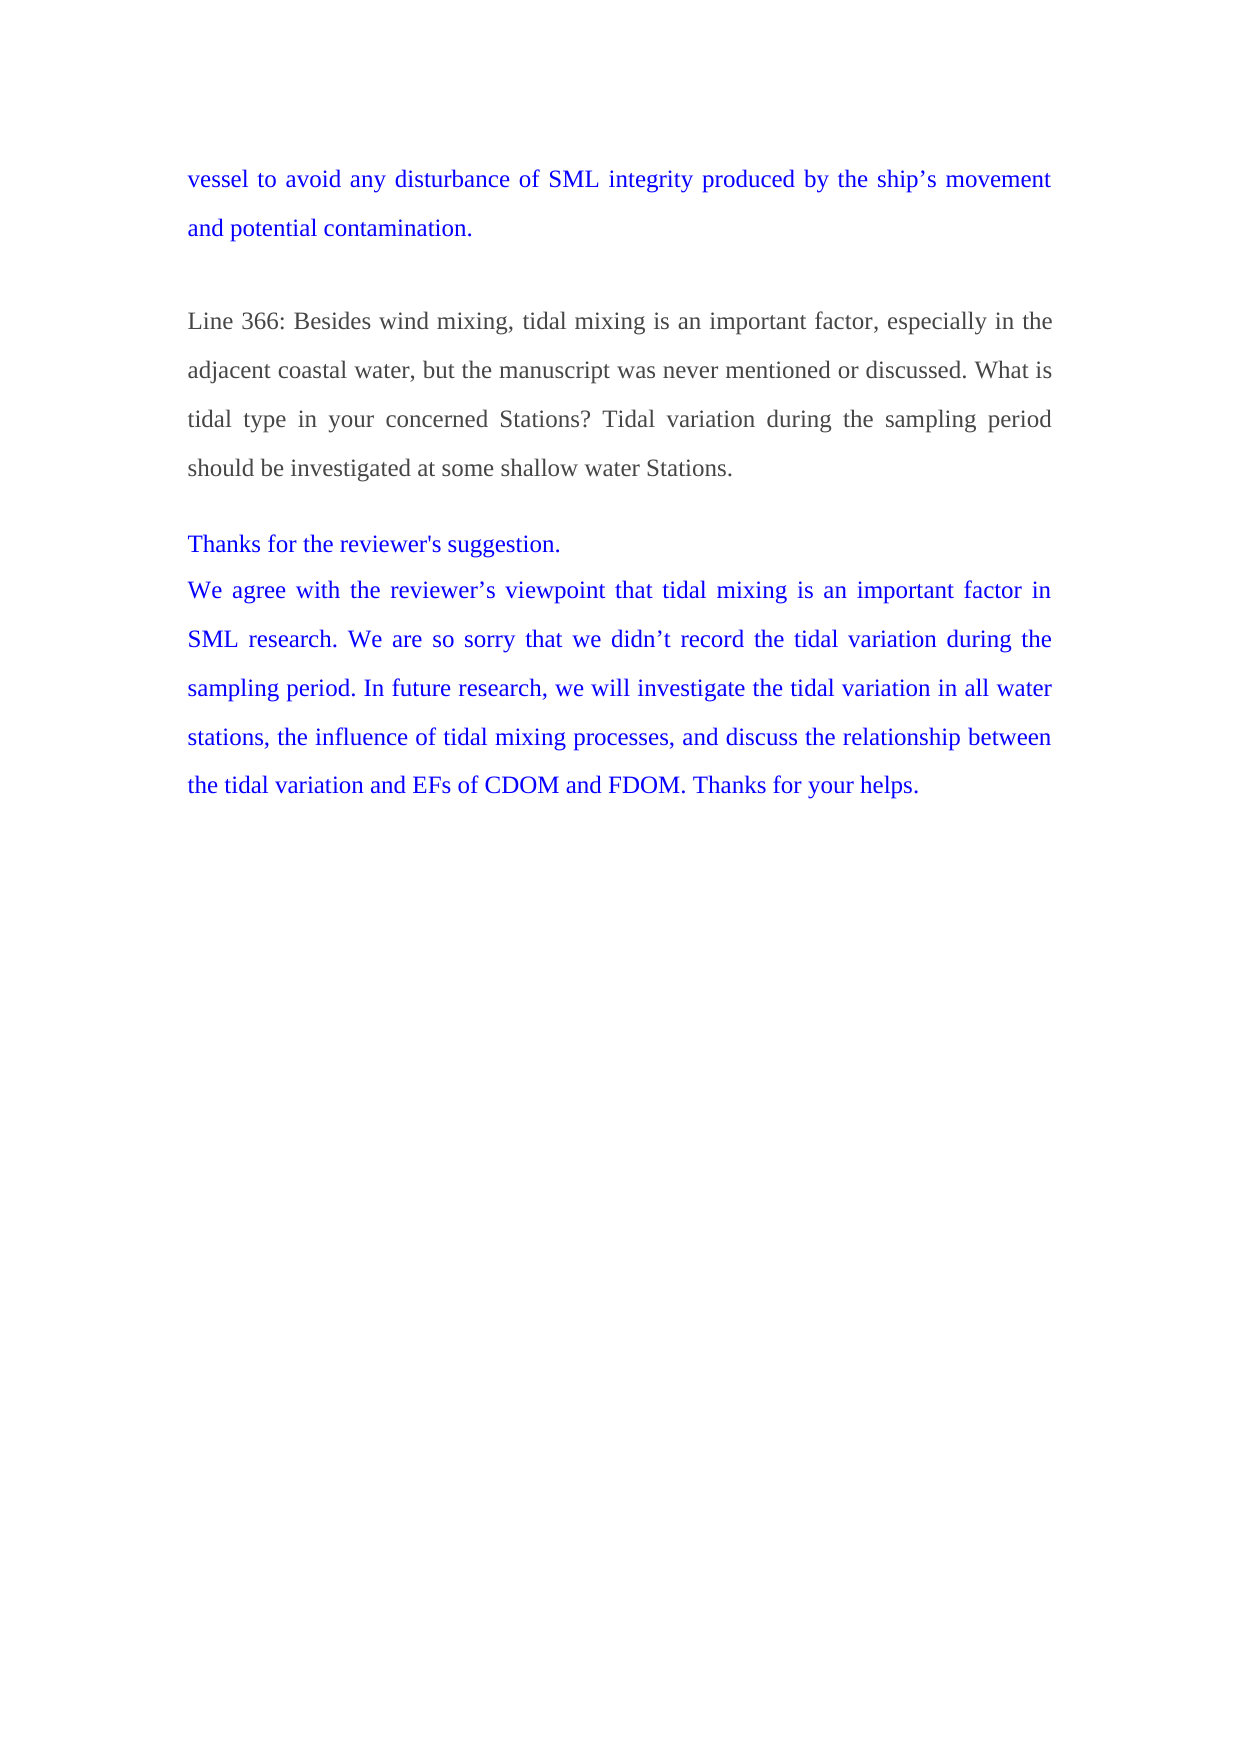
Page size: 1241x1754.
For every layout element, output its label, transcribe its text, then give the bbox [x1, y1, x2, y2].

text We agree with the reviewer’s viewpoint that tidal mixing is an important factor in SML research. We are so sorry that we didn’t record the tidal variation during the sampling period. In future research, we will investigate the tidal variation in all water stations, the influence of tidal mixing processes, and discuss the relationship between the tidal variation and EFs of CDOM and FDOM. Thanks for your helps. [187, 574, 1053, 801]
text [187, 162, 1053, 243]
text Thanks for the reviewer's suggestion. [187, 527, 1053, 559]
text Line 366: Besides wind mixing, tidal mixing is an important factor, especially in the adjacent coastal water, but the manuscript was never mentioned or discussed. What is tidal type in your concerned Stations? Tidal variation during the sampling period should be investigated at some shallow water Stations. [187, 304, 1053, 483]
